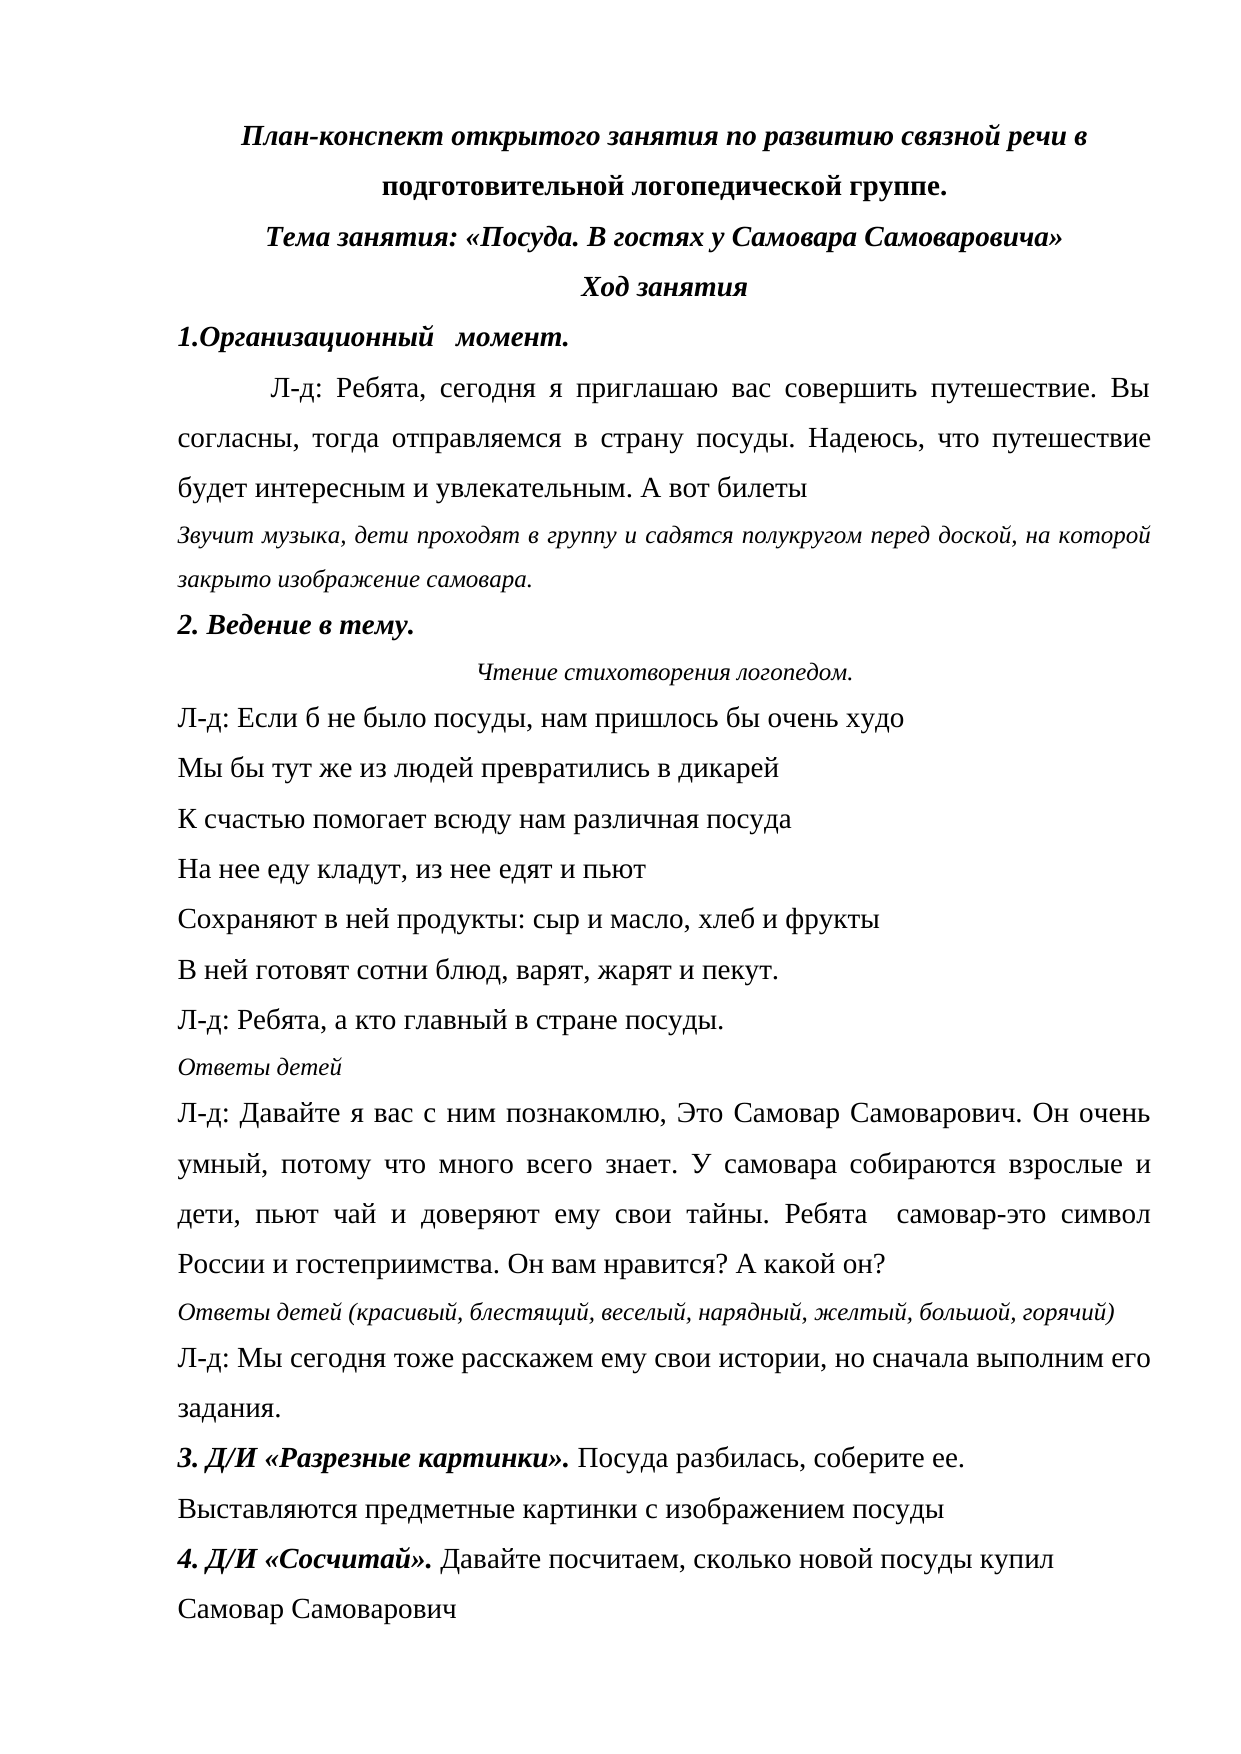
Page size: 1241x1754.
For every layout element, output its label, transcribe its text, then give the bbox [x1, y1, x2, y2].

text К счастью помогает всюду нам различная посуда [177, 801, 1152, 834]
text 2. Ведение в тему. [177, 607, 1152, 640]
text Ответы детей (красивый, блестящий, веселый, нарядный, желтый, большой, горячий) [177, 1297, 1152, 1326]
text Тема занятия: «Посуда. В гостях у Самовара Самоваровича» [177, 219, 1152, 252]
text Чтение стихотворения логопедом. [177, 657, 1152, 686]
text Ответы детей [177, 1052, 1152, 1081]
text В ней готовят сотни блюд, варят, жарят и пекут. [177, 952, 1152, 985]
text На нее еду кладут, из нее едят и пьют [177, 851, 1152, 885]
text Л-д: Ребята, а кто главный в стране посуды. [177, 1002, 1152, 1036]
text Л-д: Давайте я вас с ним познакомлю, Это Самовар Самоварович. Он очень умный, потому что много всего знает. У самовара собираются взрослые и дети, пьют чай и доверяют ему свои тайны. Ребята самовар-это символ России и гостеприимства. Он вам нравится? А какой он? [177, 1096, 1152, 1280]
text План-конспект открытого занятия по развитию связной речи в подготовительной логопедической группе. [177, 118, 1152, 202]
text Сохраняют в ней продукты: сыр и масло, хлеб и фрукты [177, 902, 1152, 935]
text 4. Д/И «Сосчитай». Давайте посчитаем, сколько новой посуды купил Самовар Самоварович [177, 1541, 1152, 1625]
text Звучит музыка, дети проходят в группу и садятся полукругом перед доской, на которой закрыто изображение самовара. [177, 521, 1152, 592]
text Ход занятия [177, 269, 1152, 303]
text Л-д: Мы сегодня тоже расскажем ему свои истории, но сначала выполним его задания. [177, 1340, 1152, 1424]
text Выставляются предметные картинки с изображением посуды [177, 1491, 1152, 1524]
text Мы бы тут же из людей превратились в дикарей [177, 751, 1152, 784]
text Л-д: Ребята, сегодня я приглашаю вас совершить путешествие. Вы согласны, тогда отправляемся в страну посуды. Надеюсь, что путешествие будет интересным и увлекательным. А вот билеты [177, 370, 1152, 504]
text 3. Д/И «Разрезные картинки». Посуда разбилась, соберите ее. [177, 1441, 1152, 1474]
text Л-д: Если б не было посуды, нам пришлось бы очень худо [177, 700, 1152, 734]
text 1.Организационный момент. [177, 319, 1152, 353]
